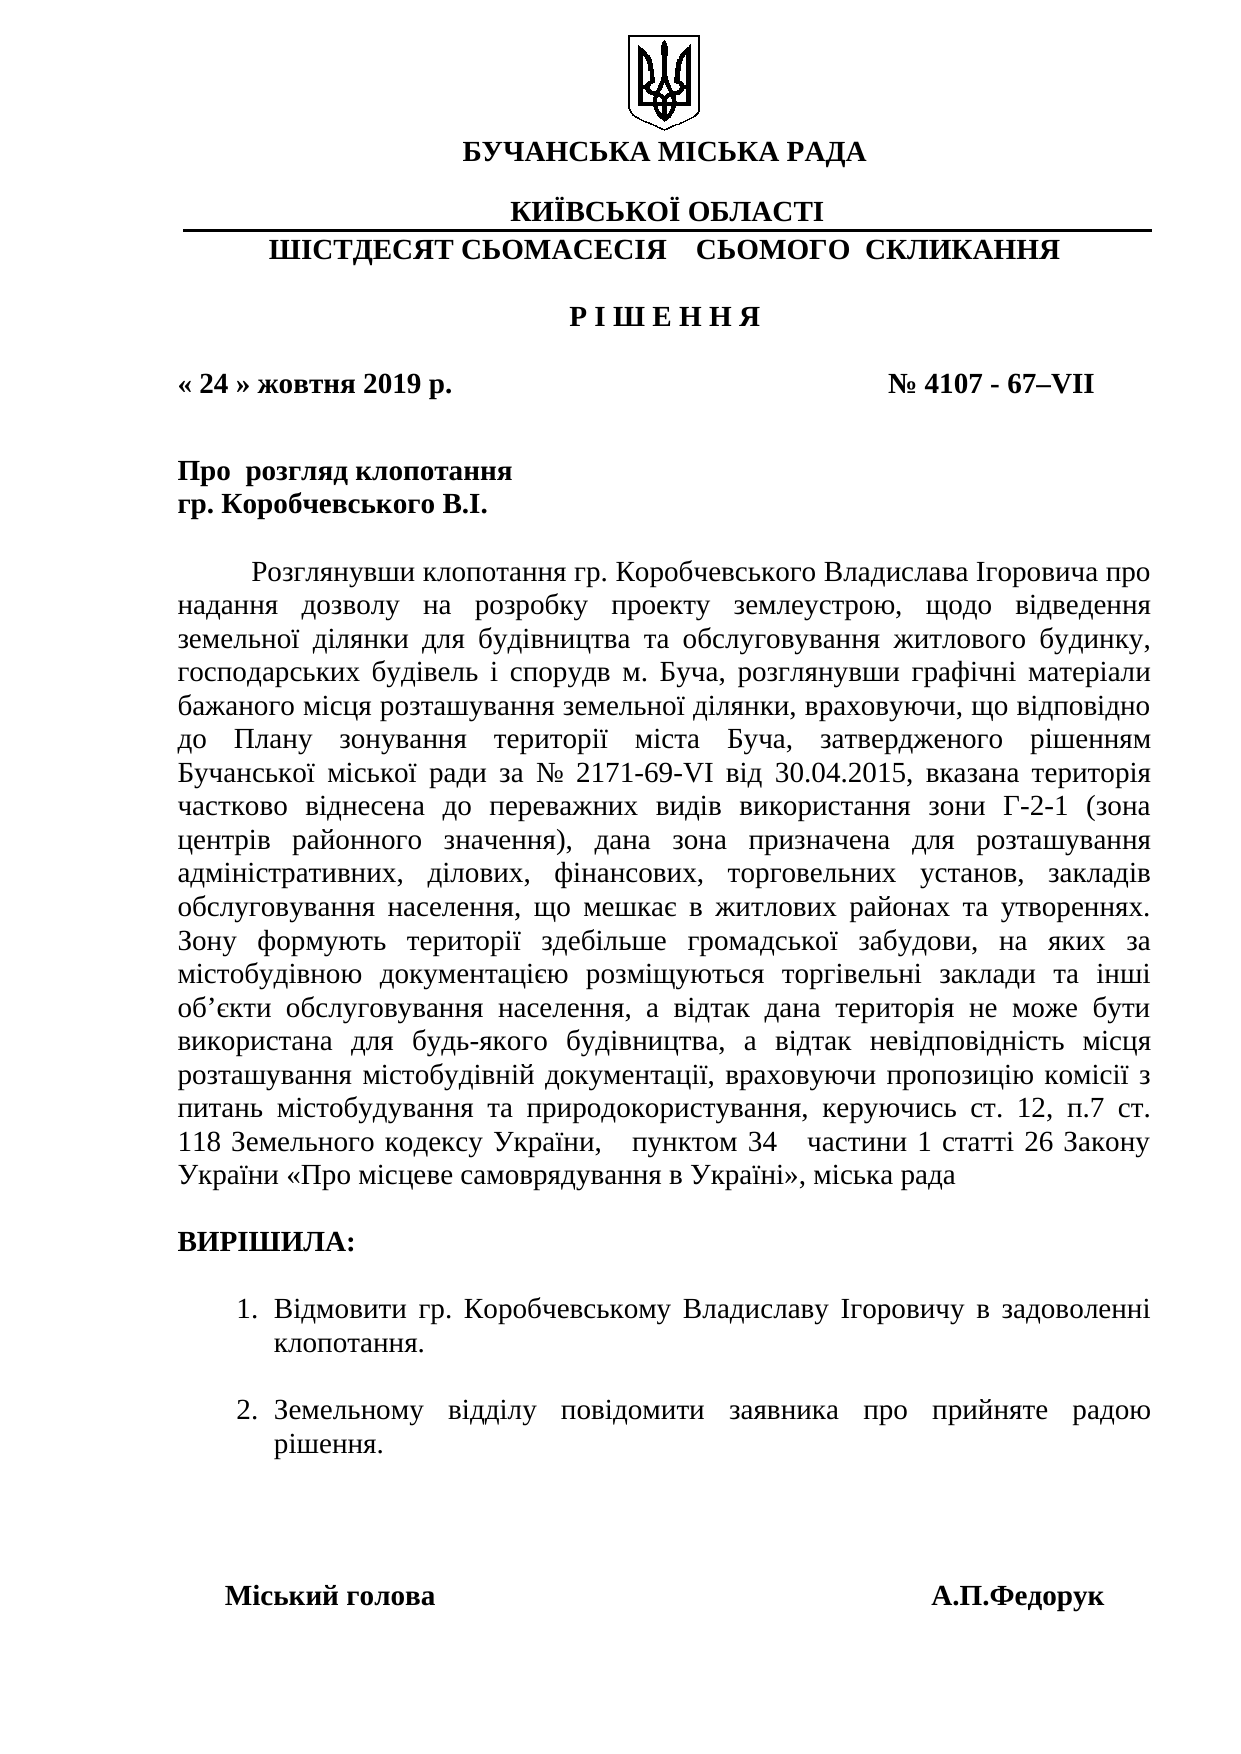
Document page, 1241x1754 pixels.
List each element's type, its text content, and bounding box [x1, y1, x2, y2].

text Міський голова А.П.Федорук [177, 1578, 1152, 1612]
text ВИРІШИЛА: [177, 1224, 1152, 1258]
text « 24 » жовтня 2019 р. № 4107 - 67–VІІ [177, 367, 1152, 400]
text БУЧАНСЬКА МІСЬКА РАДА [177, 134, 1152, 168]
text Р І Ш Е Н Н Я [177, 299, 1152, 333]
list Відмовити гр. Коробчевському Владиславу Ігоровичу в задоволенні клопотання. [236, 1292, 1152, 1359]
list Земельному відділу повідомити заявника про прийняте радою рішення. [236, 1392, 1152, 1459]
text Про розгляд клопотання [177, 453, 1152, 487]
text Розглянувши клопотання гр. Коробчевського Владислава Ігоровича про надання дозволу на розробку проекту землеустрою, щодо відведення земельної ділянки для будівництва та обслуговування житлового будинку, господарських будівель і спорудв м. Буча, розглянувши графічні матеріали бажаного місця розташування земельної ділянки, враховуючи, що відповідно до Плану зонування території міста Буча, затвердженого рішенням Бучанської міської ради за № 2171-69-VІ від 30.04.2015, вказана територія частково віднесена до переважних видів використання зони Г-2-1 (зона центрів районного значення), дана зона призначена для розташування адміністративних, ділових, фінансових, торговельних установ, закладів обслуговування населення, що мешкає в житлових районах та утвореннях. Зону формують території здебільше громадської забудови, на яких за містобудівною документацією розміщуються торгівельні заклади та інші об’єкти обслуговування населення, а відтак дана територія не може бути використана для будь-якого будівництва, а відтак невідповідність місця розташування містобудівній документації, враховуючи пропозицію комісії з питань містобудування та природокористування, керуючись ст. 12, п.7 ст. 118 Земельного кодексу України, пунктом 34 частини 1 статті 26 Закону України «Про місцеве самоврядування в Україні», міська рада [177, 554, 1152, 1191]
text ШІСТДЕСЯТ СЬОМАСЕСІЯ СЬОМОГО СКЛИКАННЯ [177, 232, 1152, 266]
text КИЇВСЬКОЇ ОБЛАСТІ [183, 194, 1152, 229]
text гр. Коробчевського В.І. [177, 487, 1152, 520]
